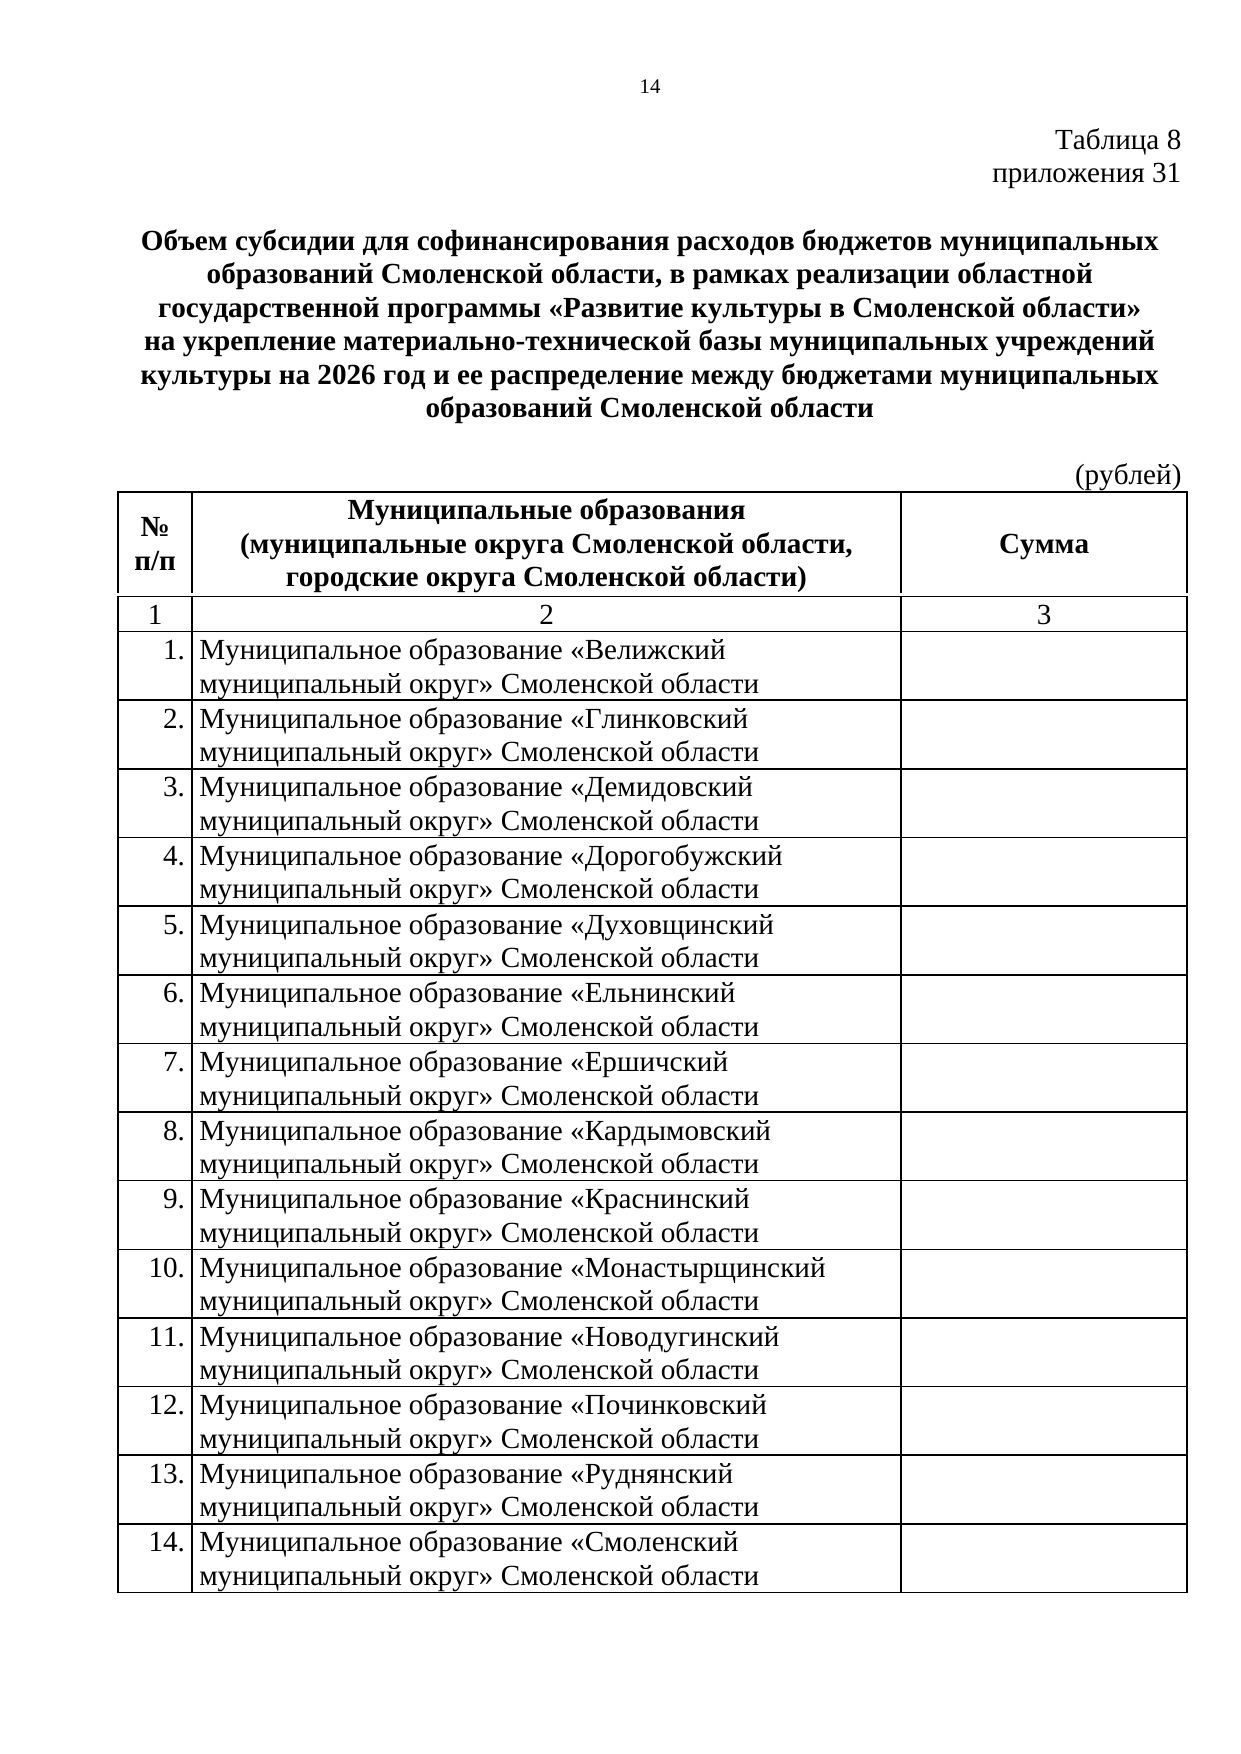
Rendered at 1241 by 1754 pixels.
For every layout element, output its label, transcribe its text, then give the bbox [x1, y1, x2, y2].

table_cell 11. [119, 1319, 191, 1386]
table_cell 10. [119, 1250, 191, 1317]
table_cell [902, 1250, 1186, 1317]
table_cell [902, 770, 1186, 837]
table_cell Муниципальное образование «Смоленский муниципальный округ» Смоленской области [193, 1525, 900, 1592]
text (рублей) [118, 457, 1181, 491]
table_cell [902, 701, 1186, 768]
table_cell 4. [119, 838, 191, 905]
table_cell Муниципальное образование «Ельнинский муниципальный округ» Смоленской области [193, 976, 900, 1042]
table_cell 7. [119, 1044, 191, 1111]
table_header № п/п [119, 493, 191, 593]
table_cell [902, 1044, 1186, 1111]
table_cell 5. [119, 907, 191, 974]
table_cell [902, 1113, 1186, 1180]
table_header 3 [902, 597, 1186, 631]
table_header Муниципальные образования (муниципальные округа Смоленской области, городские округа Смоленской области) [193, 493, 900, 593]
table_cell Муниципальное образование «Велижский муниципальный округ» Смоленской области [193, 632, 900, 699]
table_cell Муниципальное образование «Починковский муниципальный округ» Смоленской области [193, 1387, 900, 1454]
table_cell [902, 632, 1186, 699]
table_cell 2. [119, 701, 191, 768]
table_cell [902, 1181, 1186, 1248]
table_cell Муниципальное образование «Кардымовский муниципальный округ» Смоленской области [193, 1113, 900, 1180]
table_header Сумма [902, 493, 1186, 593]
table_cell [902, 1525, 1186, 1592]
table_header 1 [119, 597, 191, 631]
table_cell Муниципальное образование «Руднянский муниципальный округ» Смоленской области [193, 1456, 900, 1523]
table_cell [902, 1387, 1186, 1454]
table_header 2 [193, 597, 900, 631]
table_cell [902, 838, 1186, 905]
table_cell [902, 907, 1186, 974]
table_cell Муниципальное образование «Ершичский муниципальный округ» Смоленской области [193, 1044, 900, 1111]
table_cell Муниципальное образование «Монастырщинский муниципальный округ» Смоленской области [193, 1250, 900, 1317]
table_cell 13. [119, 1456, 191, 1523]
text Объем субсидии для софинансирования расходов бюджетов муниципальных образований Смоленской области, в рамках реализации областной государственной программы «Развитие культуры в Смоленской области» на укрепление материально-технической базы муниципальных учреждений культуры на 2026 год и ее распределение между бюджетами муниципальных образований Смоленской области [118, 223, 1181, 424]
table_cell Муниципальное образование «Глинковский муниципальный округ» Смоленской области [193, 701, 900, 768]
table_cell 8. [119, 1113, 191, 1180]
table_cell 9. [119, 1181, 191, 1248]
table_cell Муниципальное образование «Духовщинский муниципальный округ» Смоленской области [193, 907, 900, 974]
table_cell Муниципальное образование «Дорогобужский муниципальный округ» Смоленской области [193, 838, 900, 905]
text приложения 31 [118, 156, 1181, 189]
text Таблица 8 [118, 122, 1181, 156]
table_cell 1. [119, 632, 191, 699]
table_cell [902, 1456, 1186, 1523]
table_cell Муниципальное образование «Краснинский муниципальный округ» Смоленской области [193, 1181, 900, 1248]
table_cell Муниципальное образование «Демидовский муниципальный округ» Смоленской области [193, 770, 900, 837]
table_cell 14. [119, 1525, 191, 1592]
table_cell 12. [119, 1387, 191, 1454]
table_cell 6. [119, 976, 191, 1042]
table_cell Муниципальное образование «Новодугинский муниципальный округ» Смоленской области [193, 1319, 900, 1386]
table_cell [902, 1319, 1186, 1386]
table_cell 3. [119, 770, 191, 837]
table_cell [902, 976, 1186, 1042]
